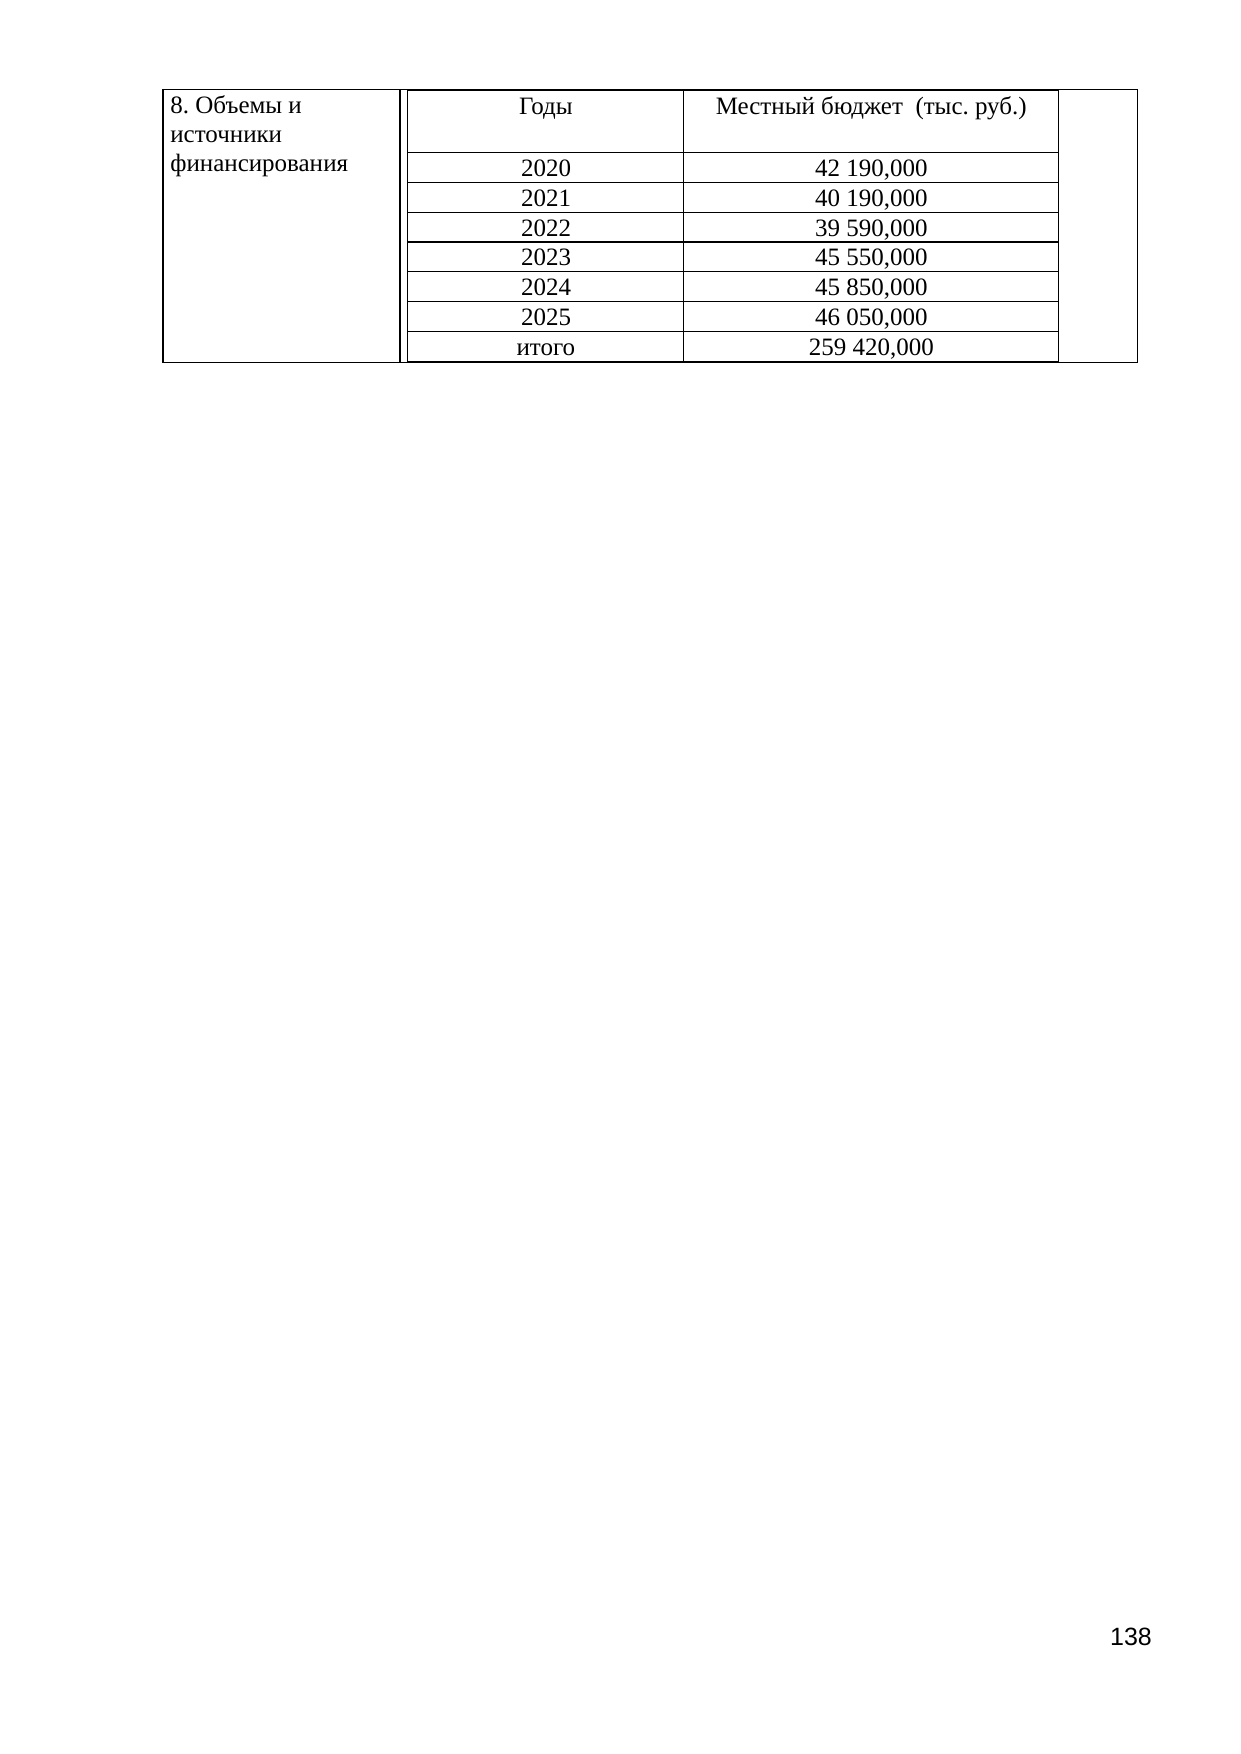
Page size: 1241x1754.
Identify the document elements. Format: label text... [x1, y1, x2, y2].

table_cell [408, 272, 683, 301]
table_cell [408, 332, 683, 361]
table_cell [408, 243, 683, 271]
table_cell [684, 243, 1058, 271]
table_cell [408, 91, 683, 152]
table_cell [684, 153, 1058, 182]
table_cell [684, 332, 1058, 361]
table_cell [684, 272, 1058, 301]
table_cell [684, 183, 1058, 212]
table_cell [684, 302, 1058, 331]
table_cell [408, 213, 683, 241]
table_cell [684, 213, 1058, 241]
table_cell [408, 183, 683, 212]
table_cell [1059, 90, 1137, 362]
table_cell [401, 90, 407, 362]
table_cell [408, 302, 683, 331]
table_cell [408, 153, 683, 182]
table_cell [684, 91, 1058, 152]
table_cell 8. Объемы и источники финансирования [164, 90, 399, 362]
